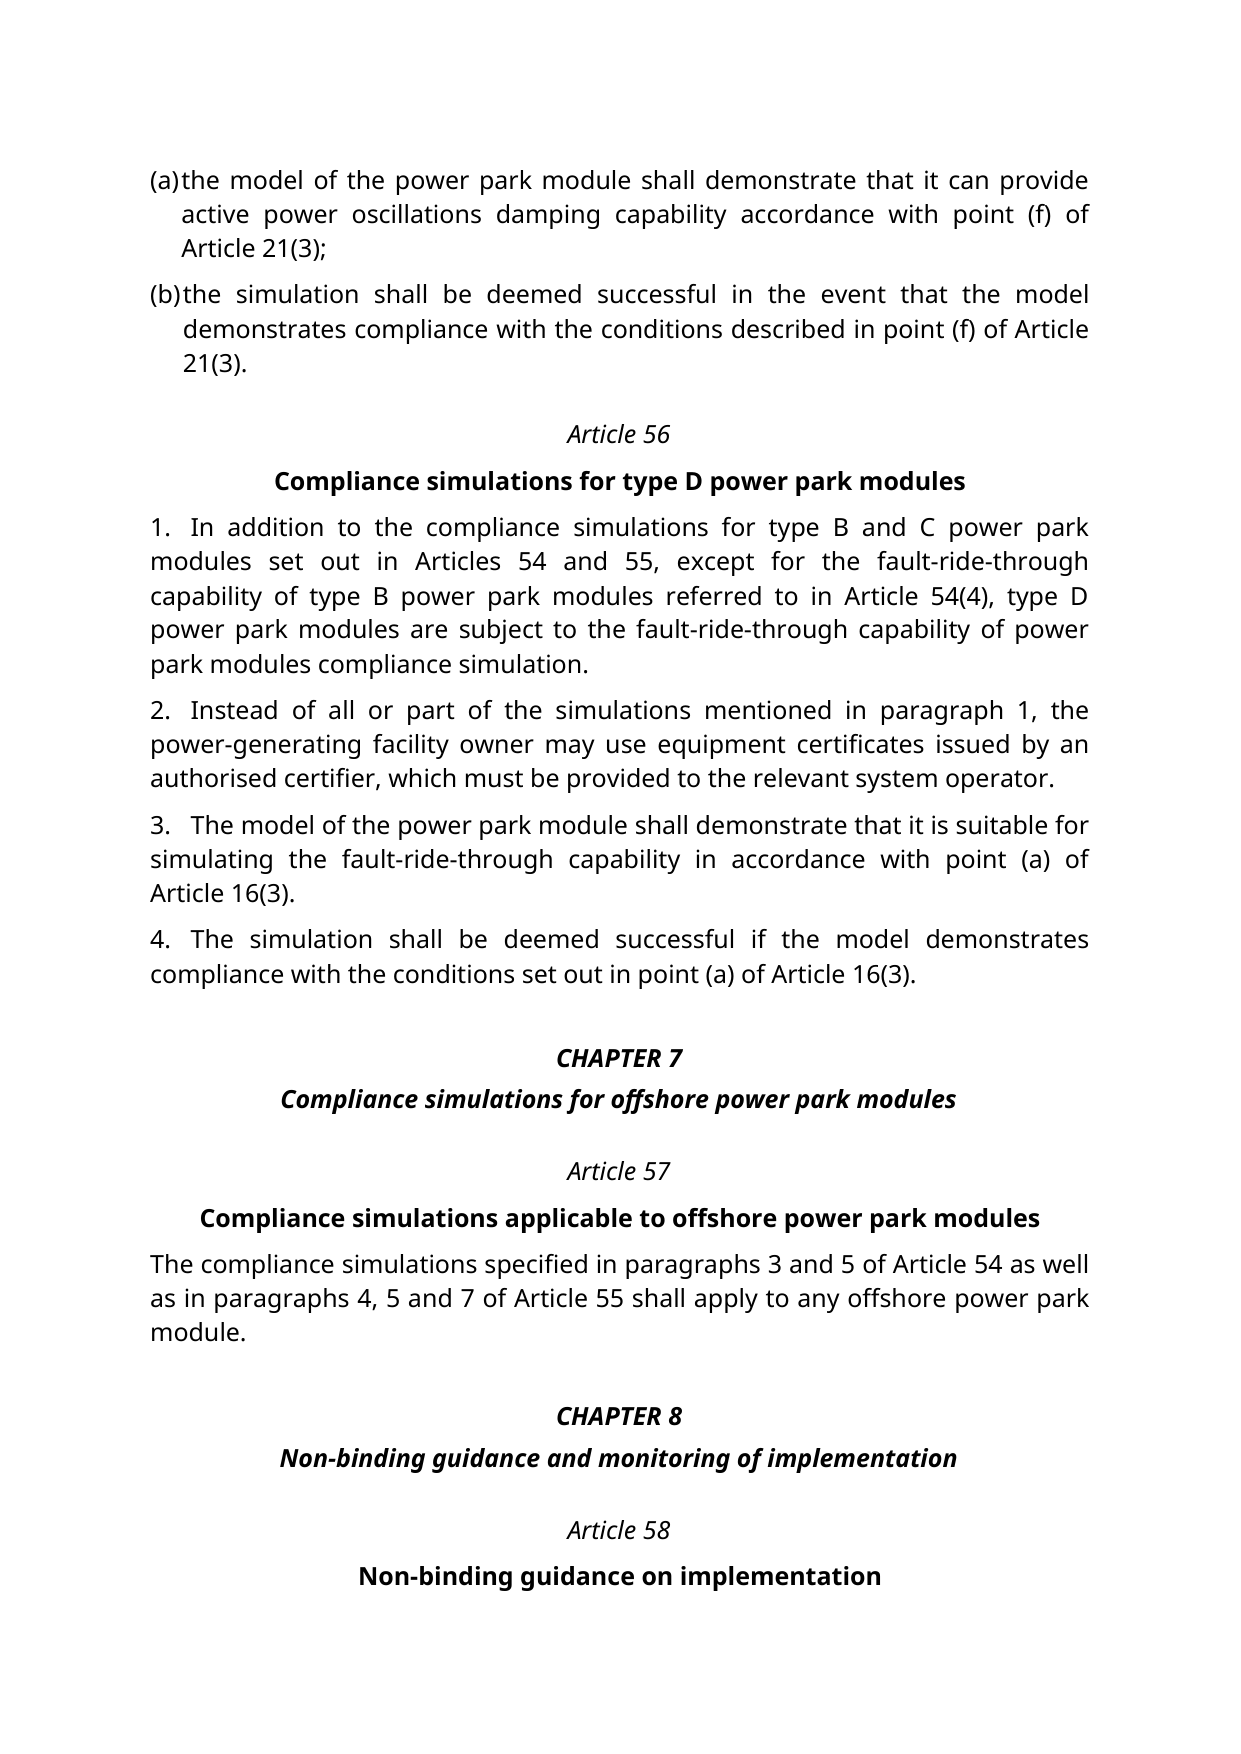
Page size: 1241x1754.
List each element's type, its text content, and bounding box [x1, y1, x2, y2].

table_header (a) [150, 150, 181, 265]
text Compliance simulations for offshore power park modules [150, 1082, 1090, 1116]
text 1. In addition to the compliance simulations for type B and C power park modules set out in Articles 54 and 55, except for the fault-ride-through capability of type B power park modules referred to in Article 54(4), type D power park modules are subject to the fault-ride-through capability of power park modules compliance simulation. [150, 510, 1090, 680]
table_header the simulation shall be deemed successful in the event that the model demonstrates compliance with the conditions described in point (f) of Article 21(3). [183, 265, 1090, 379]
text 3. The model of the power park module shall demonstrate that it is suitable for simulating the fault-ride-through capability in accordance with point (a) of Article 16(3). [150, 807, 1090, 910]
text 2. Instead of all or part of the simulations mentioned in paragraph 1, the power-generating facility owner may use equipment certificates issued by an authorised certifier, which must be provided to the relevant system operator. [150, 693, 1090, 795]
text CHAPTER 7 [150, 1040, 1090, 1074]
text Article 56 [150, 417, 1090, 451]
text The compliance simulations specified in paragraphs 3 and 5 of Article 54 as well as in paragraphs 4, 5 and 7 of Article 55 shall apply to any offshore power park module. [150, 1247, 1090, 1349]
text Compliance simulations for type D power park modules [150, 463, 1090, 497]
text CHAPTER 8 [150, 1399, 1090, 1433]
text Article 57 [150, 1154, 1090, 1188]
table_header the model of the power park module shall demonstrate that it can provide active power oscillations damping capability accordance with point (f) of Article 21(3); [181, 150, 1090, 265]
text 4. The simulation shall be deemed successful if the model demonstrates compliance with the conditions set out in point (a) of Article 16(3). [150, 922, 1090, 990]
text Non-binding guidance and monitoring of implementation [150, 1441, 1090, 1475]
table_header (b) [150, 265, 183, 379]
text Article 58 [150, 1512, 1090, 1547]
text Compliance simulations applicable to offshore power park modules [150, 1200, 1090, 1234]
text Non-binding guidance on implementation [150, 1559, 1090, 1593]
